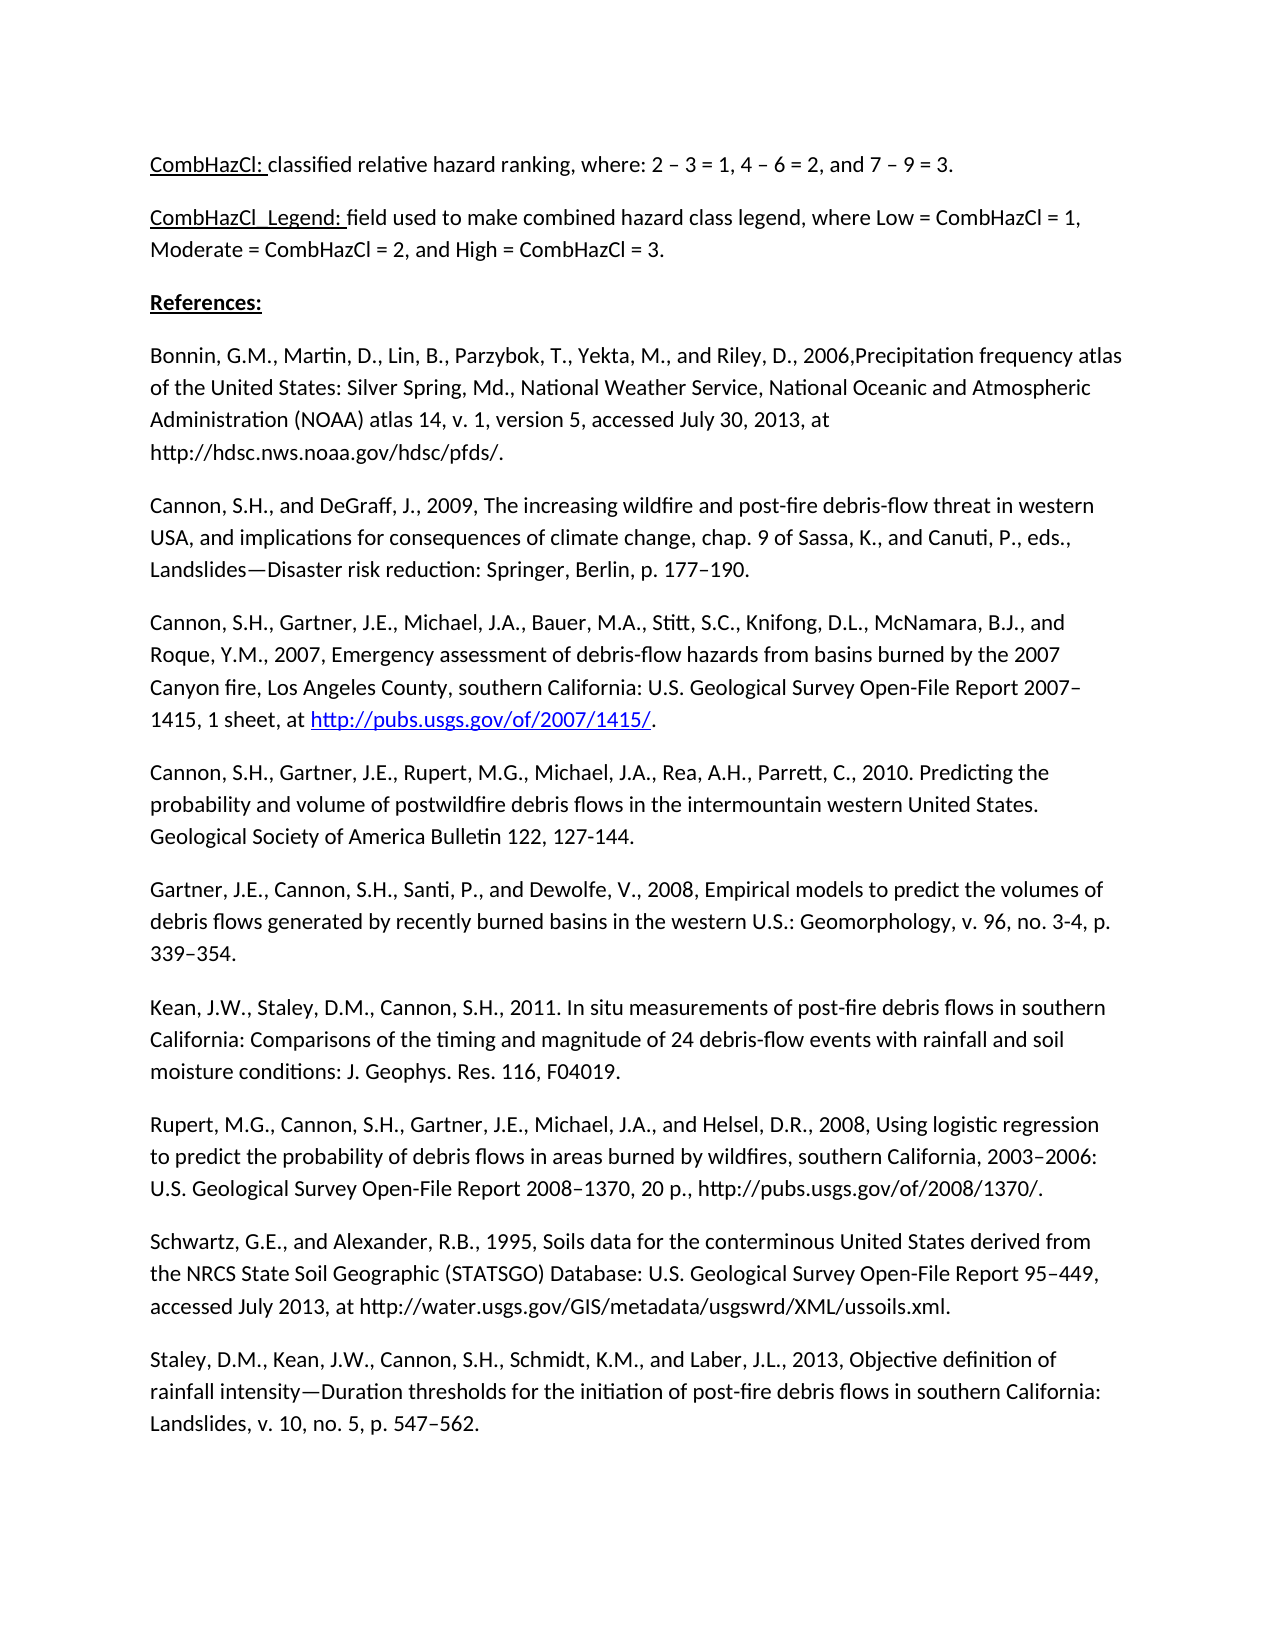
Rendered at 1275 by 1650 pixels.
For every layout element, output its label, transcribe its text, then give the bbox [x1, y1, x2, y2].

text Schwartz, G.E., and Alexander, R.B., 1995, Soils data for the conterminous United States derived from the NRCS State Soil Geographic (STATSGO) Database: U.S. Geological Survey Open-File Report 95–449, accessed July 2013, at http://water.usgs.gov/GIS/metadata/usgswrd/XML/ussoils.xml. [150, 1227, 1125, 1320]
text Staley, D.M., Kean, J.W., Cannon, S.H., Schmidt, K.M., and Laber, J.L., 2013, Objective definition of rainfall intensity—Duration thresholds for the initiation of post-fire debris flows in southern California: Landslides, v. 10, no. 5, p. 547–562. [150, 1345, 1125, 1437]
text Kean, J.W., Staley, D.M., Cannon, S.H., 2011. In situ measurements of post-fire debris flows in southern California: Comparisons of the timing and magnitude of 24 debris-flow events with rainfall and soil moisture conditions: J. Geophys. Res. 116, F04019. [150, 993, 1125, 1085]
text References: [150, 288, 1125, 316]
text Bonnin, G.M., Martin, D., Lin, B., Parzybok, T., Yekta, M., and Riley, D., 2006,Precipitation frequency atlas of the United States: Silver Spring, Md., National Weather Service, National Oceanic and Atmospheric Administration (NOAA) atlas 14, v. 1, version 5, accessed July 30, 2013, at http://hdsc.nws.noaa.gov/hdsc/pfds/. [150, 341, 1125, 466]
text Cannon, S.H., Gartner, J.E., Rupert, M.G., Michael, J.A., Rea, A.H., Parrett, C., 2010. Predicting the probability and volume of postwildfire debris flows in the intermountain western United States. Geological Society of America Bulletin 122, 127-144. [150, 758, 1125, 850]
text Rupert, M.G., Cannon, S.H., Gartner, J.E., Michael, J.A., and Helsel, D.R., 2008, Using logistic regression to predict the probability of debris flows in areas burned by wildfires, southern California, 2003–2006: U.S. Geological Survey Open-File Report 2008–1370, 20 p., http://pubs.usgs.gov/of/2008/1370/. [150, 1110, 1125, 1202]
text CombHazCl: classified relative hazard ranking, where: 2 – 3 = 1, 4 – 6 = 2, and 7 – 9 = 3. [150, 150, 1125, 178]
text Cannon, S.H., and DeGraff, J., 2009, The increasing wildfire and post-fire debris-flow threat in western USA, and implications for consequences of climate change, chap. 9 of Sassa, K., and Canuti, P., eds., Landslides—Disaster risk reduction: Springer, Berlin, p. 177–190. [150, 491, 1125, 583]
text CombHazCl_Legend: field used to make combined hazard class legend, where Low = CombHazCl = 1, Moderate = CombHazCl = 2, and High = CombHazCl = 3. [150, 203, 1125, 263]
text Gartner, J.E., Cannon, S.H., Santi, P., and Dewolfe, V., 2008, Empirical models to predict the volumes of debris flows generated by recently burned basins in the western U.S.: Geomorphology, v. 96, no. 3-4, p. 339–354. [150, 875, 1125, 968]
text Cannon, S.H., Gartner, J.E., Michael, J.A., Bauer, M.A., Stitt, S.C., Knifong, D.L., McNamara, B.J., and Roque, Y.M., 2007, Emergency assessment of debris-flow hazards from basins burned by the 2007 Canyon fire, Los Angeles County, southern California: U.S. Geological Survey Open-File Report 2007–1415, 1 sheet, at http://pubs.usgs.gov/of/2007/1415/. [150, 608, 1125, 733]
